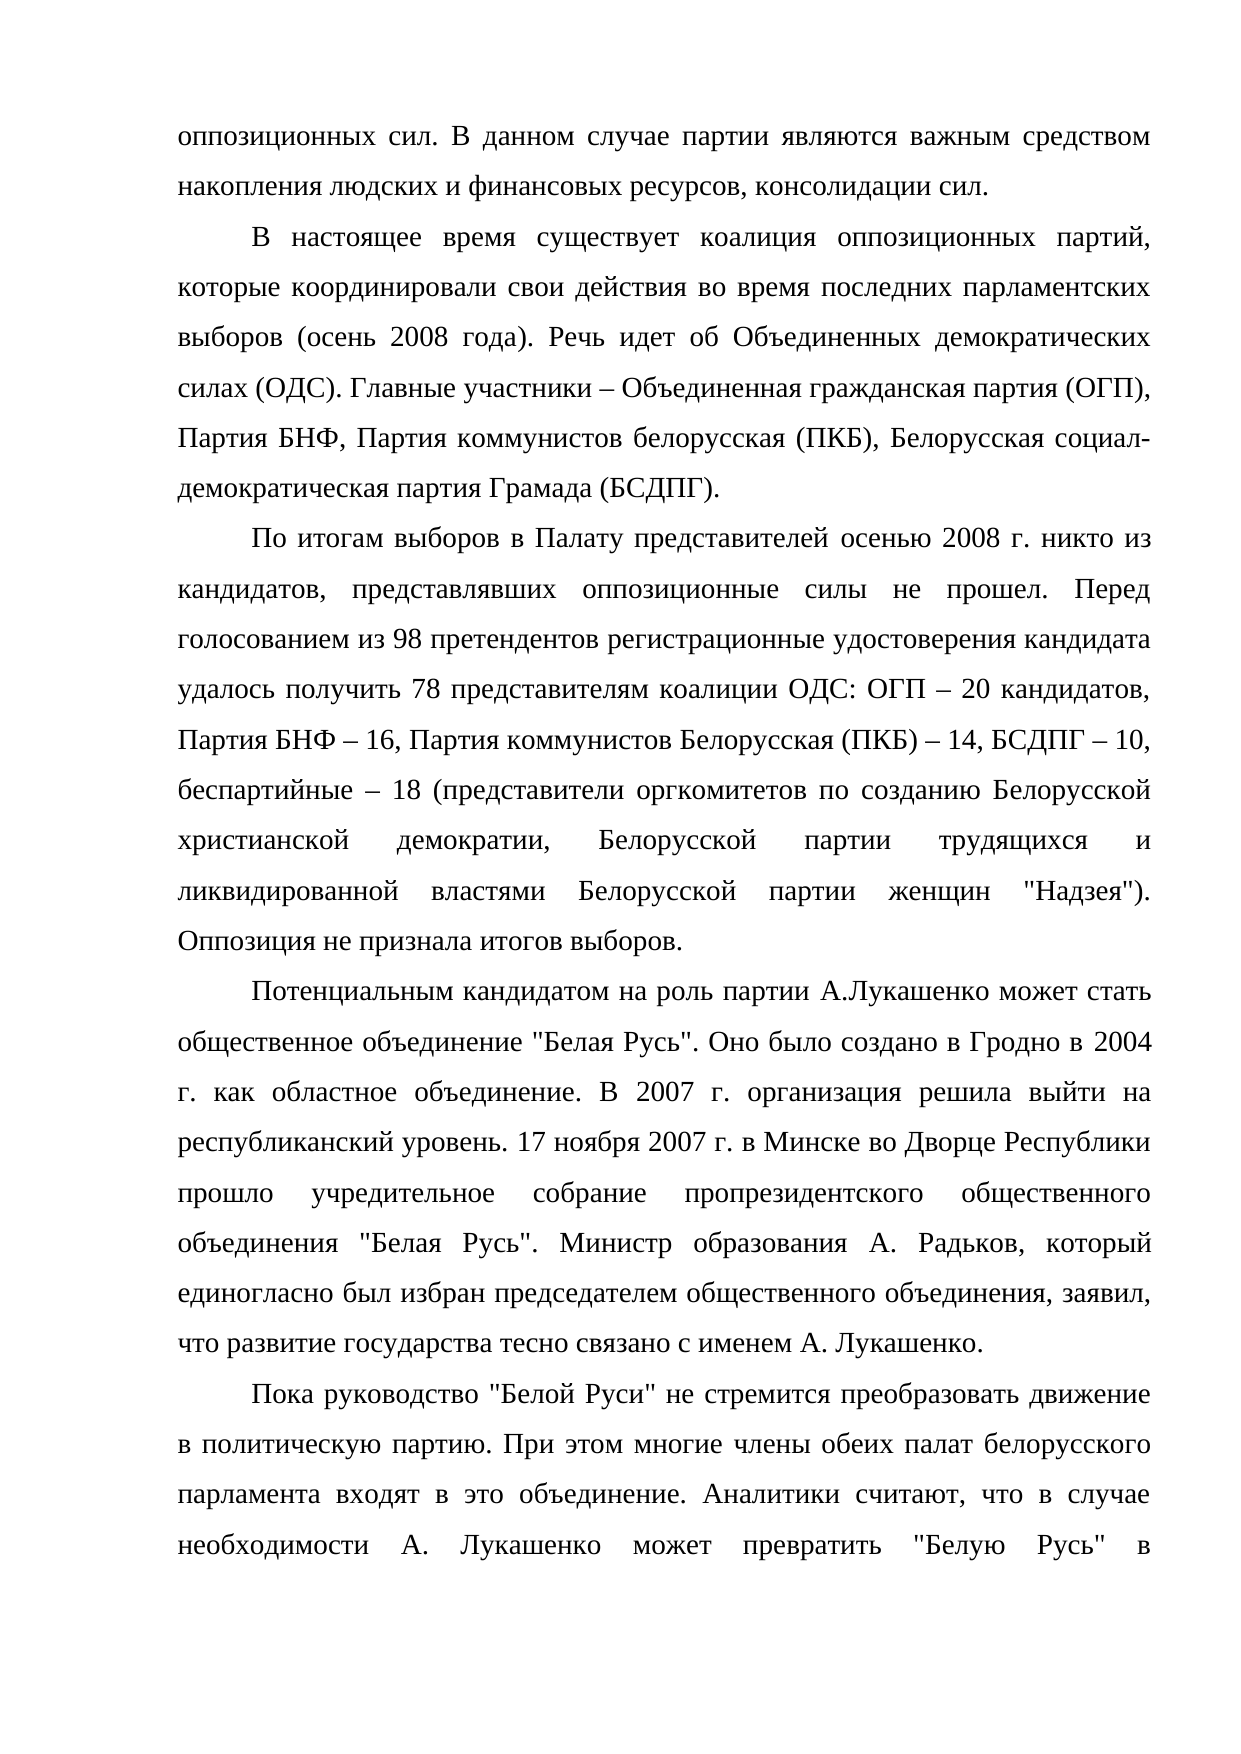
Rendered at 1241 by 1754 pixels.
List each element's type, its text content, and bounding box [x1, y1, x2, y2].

text В настоящее время существует коалиция оппозиционных партий, которые координировали свои действия во время последних парламентских выборов (осень 2008 года). Речь идет об Объединенных демократических силах (ОДС). Главные участники – Объединенная гражданская партия (ОГП), Партия БНФ, Партия коммунистов белорусская (ПКБ), Белорусская социал-демократическая партия Грамада (БСДПГ). [177, 219, 1152, 504]
text Потенциальным кандидатом на роль партии А.Лукашенко может стать общественное объединение "Белая Русь". Оно было создано в Гродно в . как областное объединение. В . организация решила выйти на республиканский уровень. 17 ноября . в Минске во Дворце Республики прошло учредительное собрание пропрезидентского общественного объединения "Белая Русь". Министр образования А. Радьков, который единогласно был избран председателем общественного объединения, заявил, что развитие государства тесно связано с именем А. Лукашенко. [177, 973, 1152, 1359]
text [177, 118, 1152, 202]
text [177, 1376, 1152, 1560]
text По итогам выборов в Палату представителей осенью . никто из кандидатов, представлявших оппозиционные силы не прошел. Перед голосованием из 98 претендентов регистрационные удостоверения кандидата удалось получить 78 представителям коалиции ОДС: ОГП – 20 кандидатов, Партия БНФ – 16, Партия коммунистов Белорусская (ПКБ) – 14, БСДПГ – 10, беспартийные – 18 (представители оргкомитетов по созданию Белорусской христианской демократии, Белорусской партии трудящихся и ликвидированной властями Белорусской партии женщин "Надзея"). Оппозиция не признала итогов выборов. [177, 521, 1152, 957]
